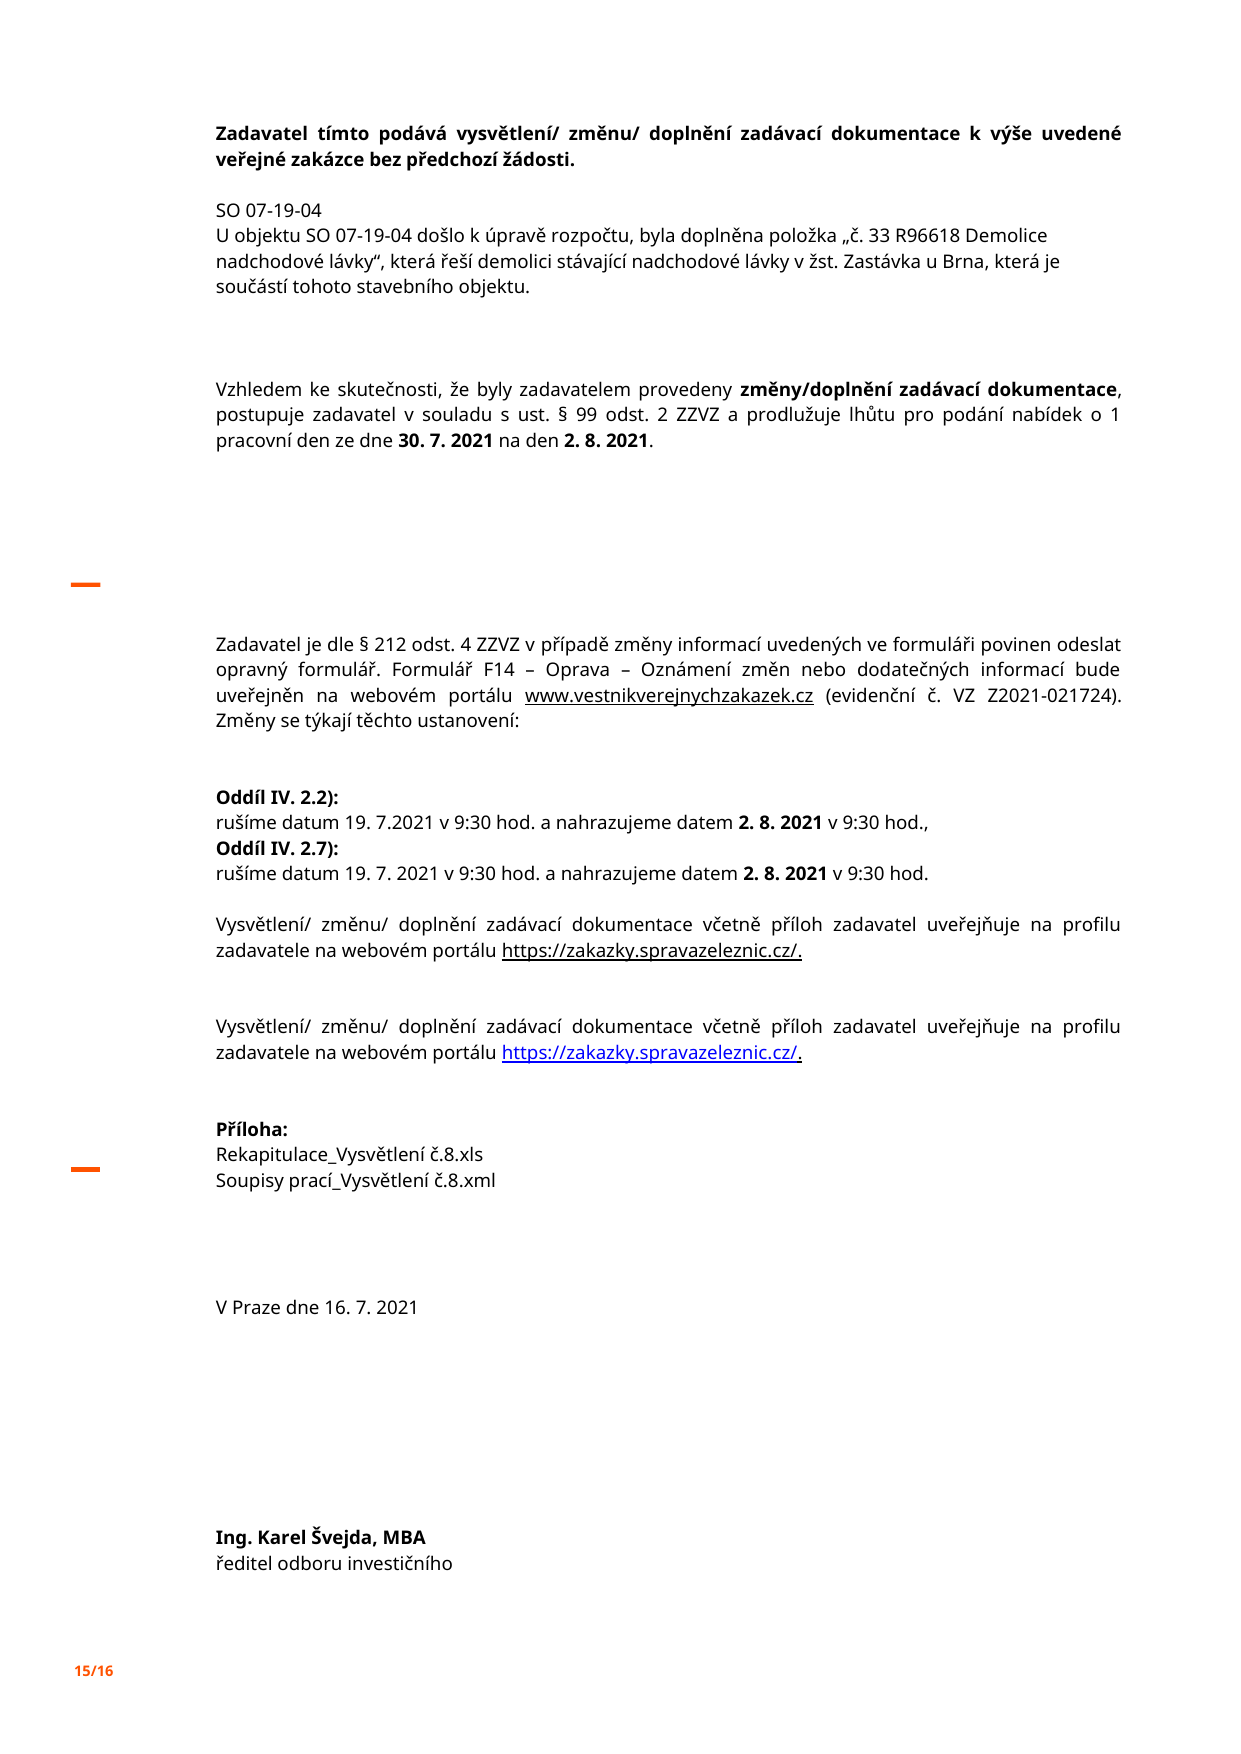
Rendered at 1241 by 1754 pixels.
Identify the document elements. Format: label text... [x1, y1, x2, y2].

text Příloha: [216, 1116, 1122, 1141]
text rušíme datum 19. 7. 2021 v 9:30 hod. a nahrazujeme datem 2. 8. 2021 v 9:30 hod. [216, 861, 1122, 886]
text Vysvětlení/ změnu/ doplnění zadávací dokumentace včetně příloh zadavatel uveřejňuje na profilu zadavatele na webovém portálu https://zakazky.spravazeleznic.cz/. [216, 1014, 1122, 1065]
text U objektu SO 07-19-04 došlo k úpravě rozpočtu, byla doplněna položka „č. 33 R96618 Demolice nadchodové lávky“, která řeší demolici stávající nadchodové lávky v žst. Zastávka u Brna, která je součástí tohoto stavebního objektu. [216, 223, 1122, 299]
text ředitel odboru investičního [216, 1550, 1122, 1575]
text Vzhledem ke skutečnosti, že byly zadavatelem provedeny změny/doplnění zadávací dokumentace, postupuje zadavatel v souladu s ust. § 99 odst. 2 ZZVZ a prodlužuje lhůtu pro podání nabídek o 1 pracovní den ze dne 30. 7. 2021 na den 2. 8. 2021. [216, 376, 1122, 452]
text Zadavatel je dle § 212 odst. 4 ZZVZ v případě změny informací uvedených ve formuláři povinen odeslat opravný formulář. Formulář F14 – Oprava – Oznámení změn nebo dodatečných informací bude uveřejněn na webovém portálu www.vestnikverejnychzakazek.cz (evidenční č. VZ Z2021-021724). Změny se týkají těchto ustanovení: [216, 631, 1122, 733]
text Oddíl IV. 2.7): [216, 835, 1122, 861]
text V Praze dne 16. 7. 2021 [216, 1294, 1122, 1320]
text Soupisy prací_Vysvětlení č.8.xml [216, 1167, 1122, 1192]
text Vysvětlení/ změnu/ doplnění zadávací dokumentace včetně příloh zadavatel uveřejňuje na profilu zadavatele na webovém portálu https://zakazky.spravazeleznic.cz/. [216, 912, 1122, 963]
text SO 07-19-04 [216, 197, 1122, 223]
text Oddíl IV. 2.2): [216, 784, 1122, 810]
text rušíme datum 19. 7.2021 v 9:30 hod. a nahrazujeme datem 2. 8. 2021 v 9:30 hod., [216, 810, 1122, 835]
text Zadavatel tímto podává vysvětlení/ změnu/ doplnění zadávací dokumentace k výše uvedené veřejné zakázce bez předchozí žádosti. [216, 121, 1122, 172]
text Ing. Karel Švejda, MBA [216, 1524, 1122, 1550]
text Rekapitulace_Vysvětlení č.8.xls [216, 1141, 1122, 1167]
